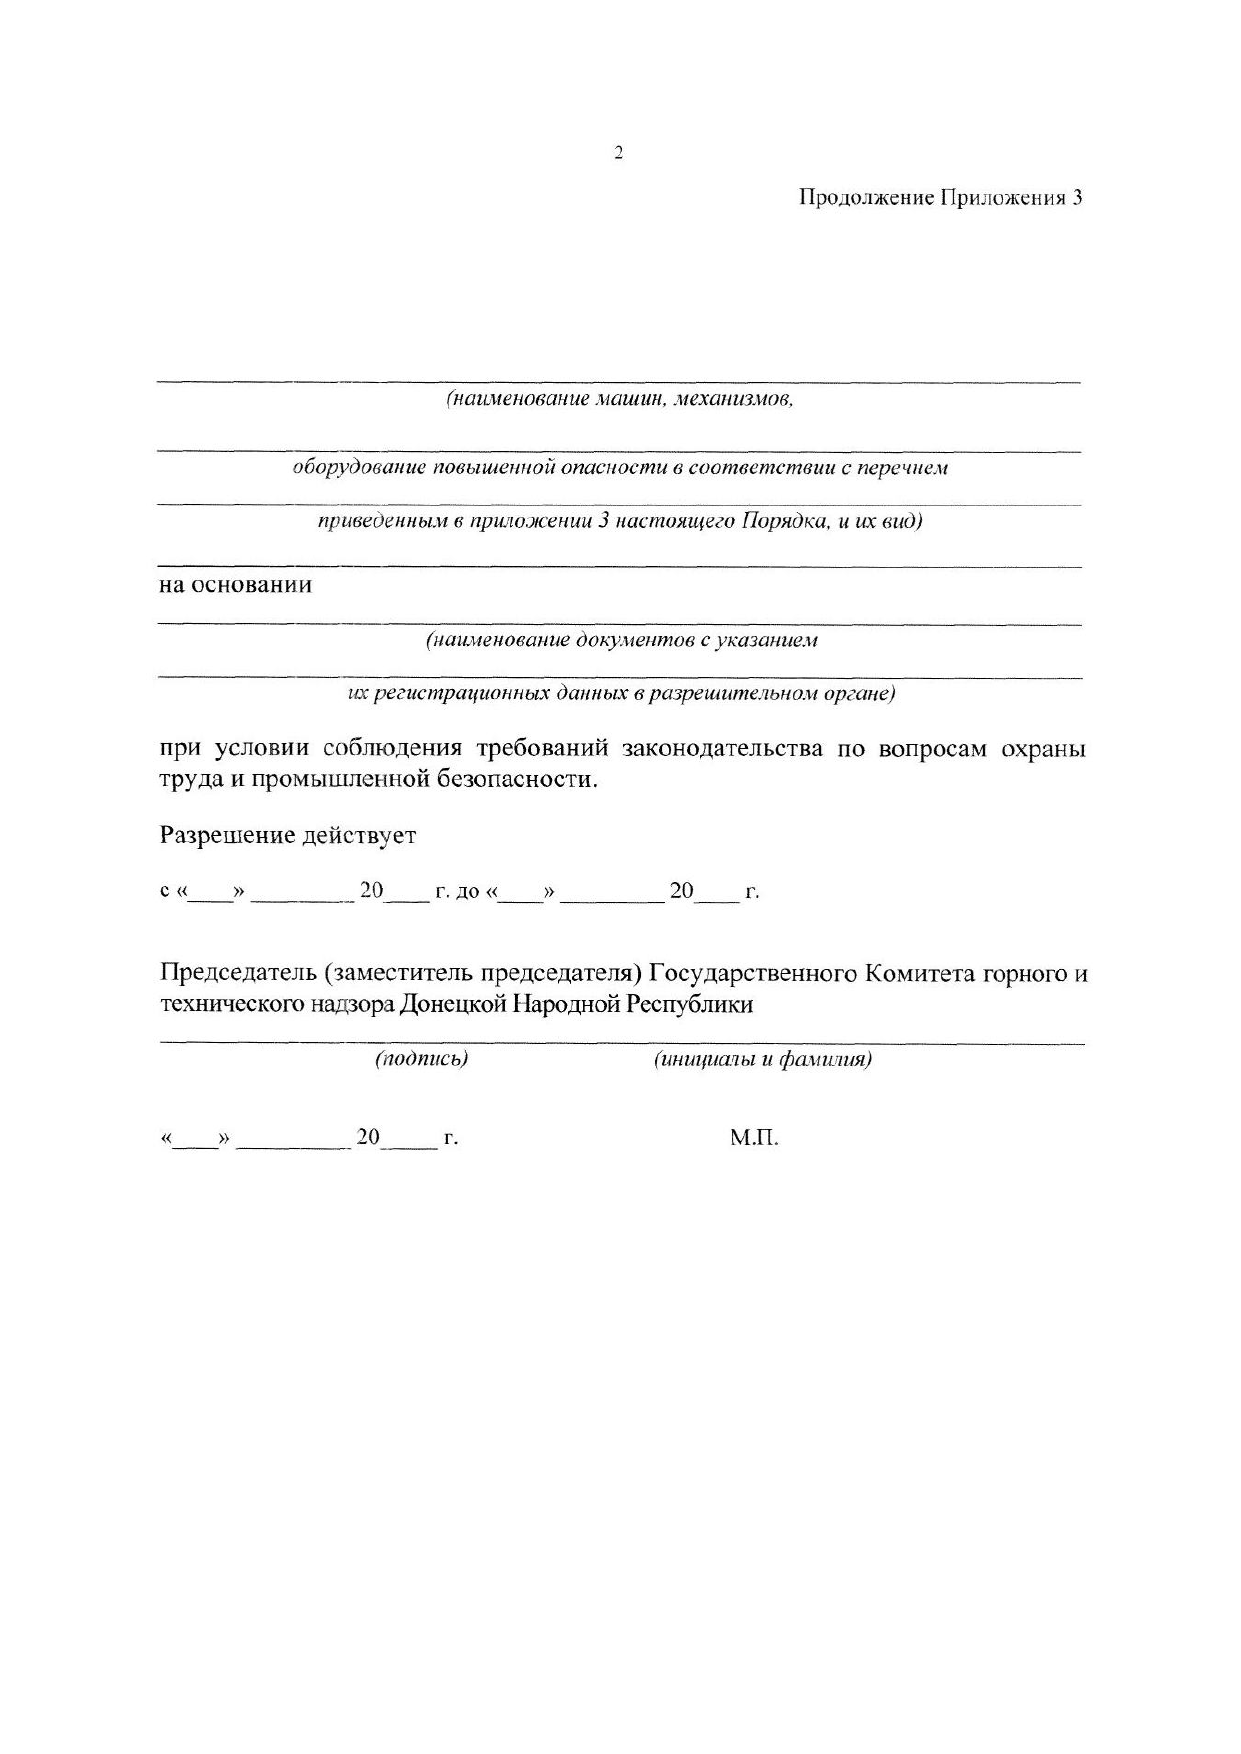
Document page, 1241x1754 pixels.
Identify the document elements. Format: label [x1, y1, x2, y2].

picture [116, 132, 1126, 1302]
